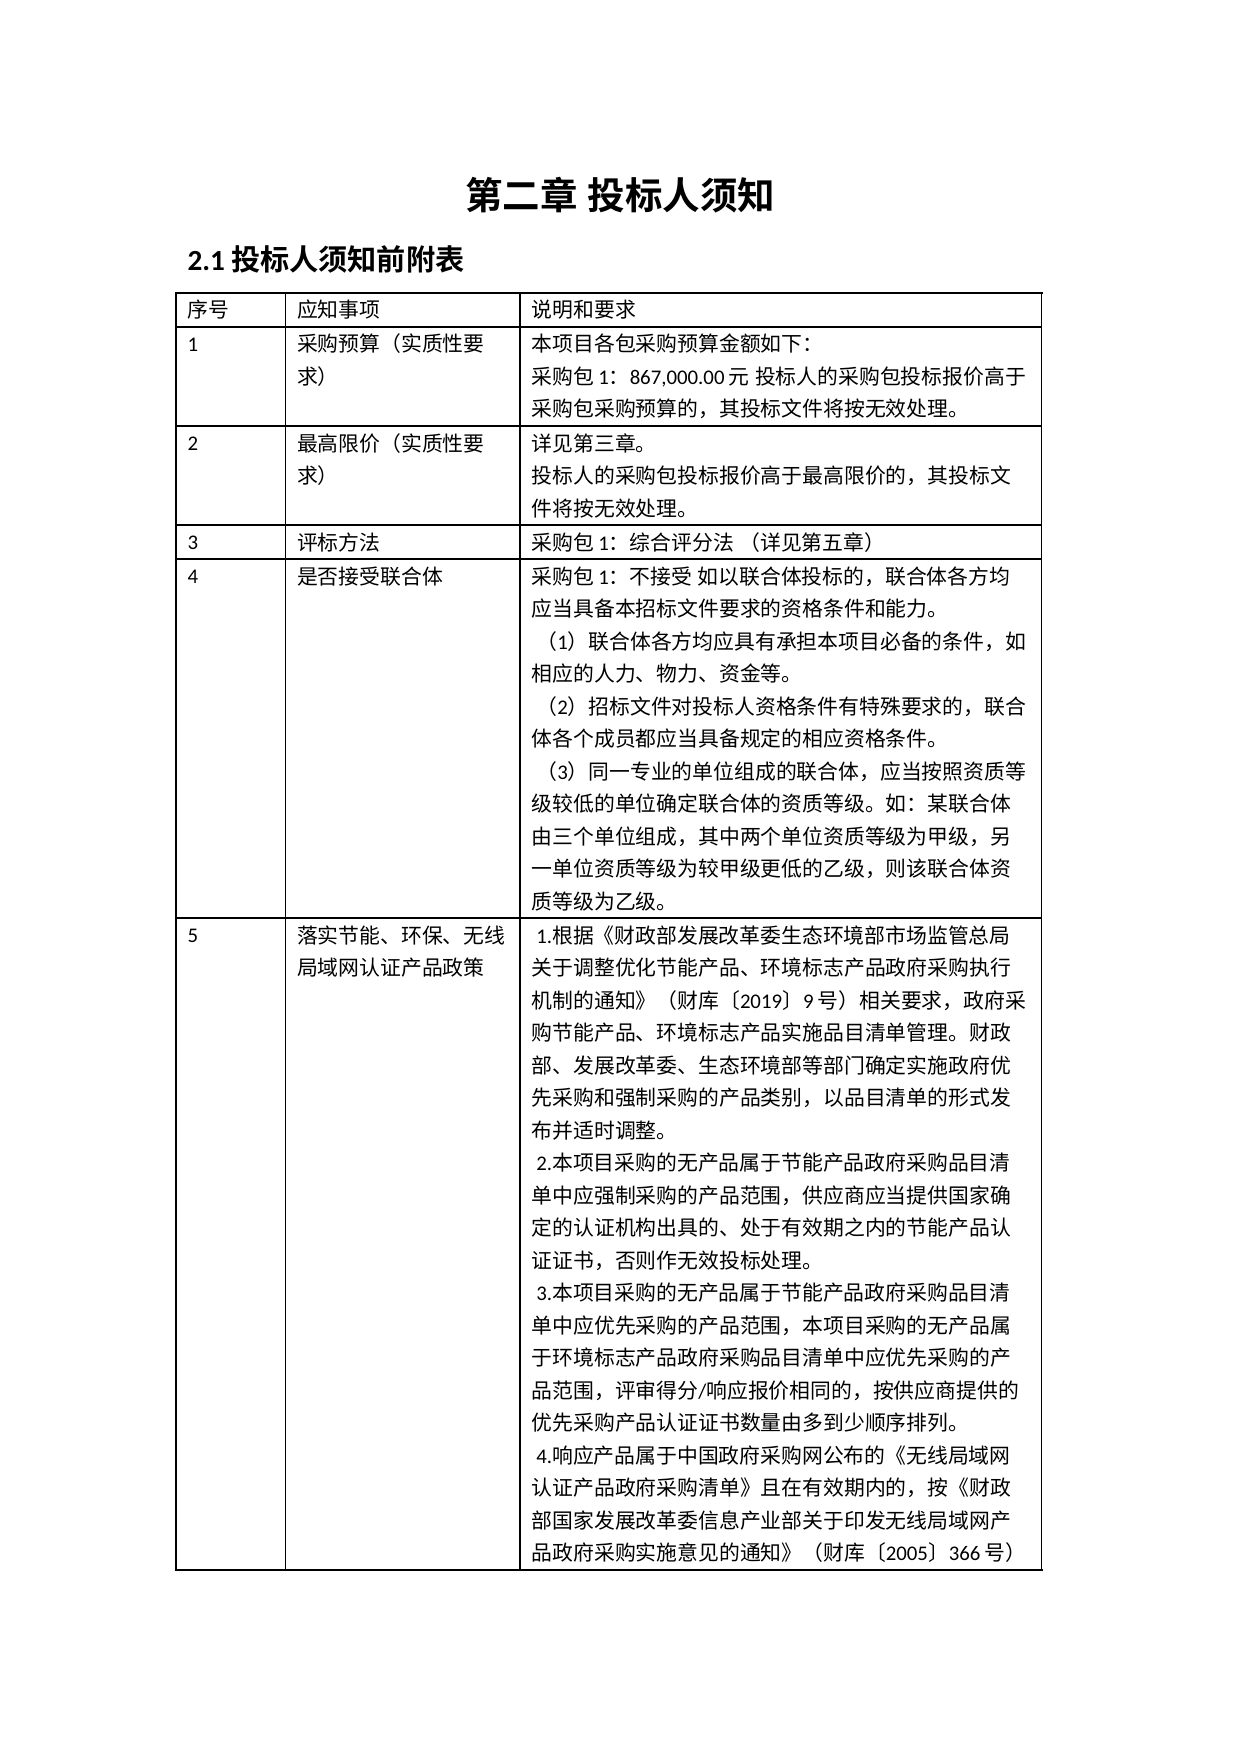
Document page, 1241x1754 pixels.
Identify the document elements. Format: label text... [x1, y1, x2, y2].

table_cell 3 [177, 526, 285, 558]
table_header 应知事项 [286, 294, 519, 326]
text 第二章 投标人须知 [187, 162, 1053, 227]
table_cell 最高限价（实质性要求） [286, 427, 519, 524]
table_cell 1 [177, 328, 285, 425]
table_cell 本项目各包采购预算金额如下： 采购包1：867,000.00元 投标人的采购包投标报价高于采购包采购预算的，其投标文件将按无效处理。 [521, 328, 1041, 425]
table_cell 采购包1：综合评分法 （详见第五章） [521, 526, 1041, 558]
table_header 序号 [177, 294, 285, 326]
table_cell 详见第三章。 投标人的采购包投标报价高于最高限价的，其投标文件将按无效处理。 [521, 427, 1041, 524]
table_cell 是否接受联合体 [286, 560, 519, 917]
table_cell 4 [177, 560, 285, 917]
table_cell 5 [177, 919, 285, 1569]
table_cell 2 [177, 427, 285, 524]
text 2.1投标人须知前附表 [187, 227, 1053, 292]
table_cell 采购包1：不接受 如以联合体投标的，联合体各方均应当具备本招标文件要求的资格条件和能力。 （1）联合体各方均应具有承担本项目必备的条件，如相应的人力、物力、资金等。 （2）招标文件对投标人资格条件有特殊要求的，联合体各个成员都应当具备规定的相应资格条件。 （3）同一专业的单位组成的联合体，应当按照资质等级较低的单位确定联合体的资质等级。如：某联合体由三个单位组成，其中两个单位资质等级为甲级，另一单位资质等级为较甲级更低的乙级，则该联合体资质等级为乙级。 [521, 560, 1041, 917]
table_header 说明和要求 [521, 294, 1041, 326]
table_cell 评标方法 [286, 526, 519, 558]
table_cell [521, 919, 1041, 1569]
table_cell 采购预算（实质性要求） [286, 328, 519, 425]
table_cell 落实节能、环保、无线局域网认证产品政策 [286, 919, 519, 1569]
